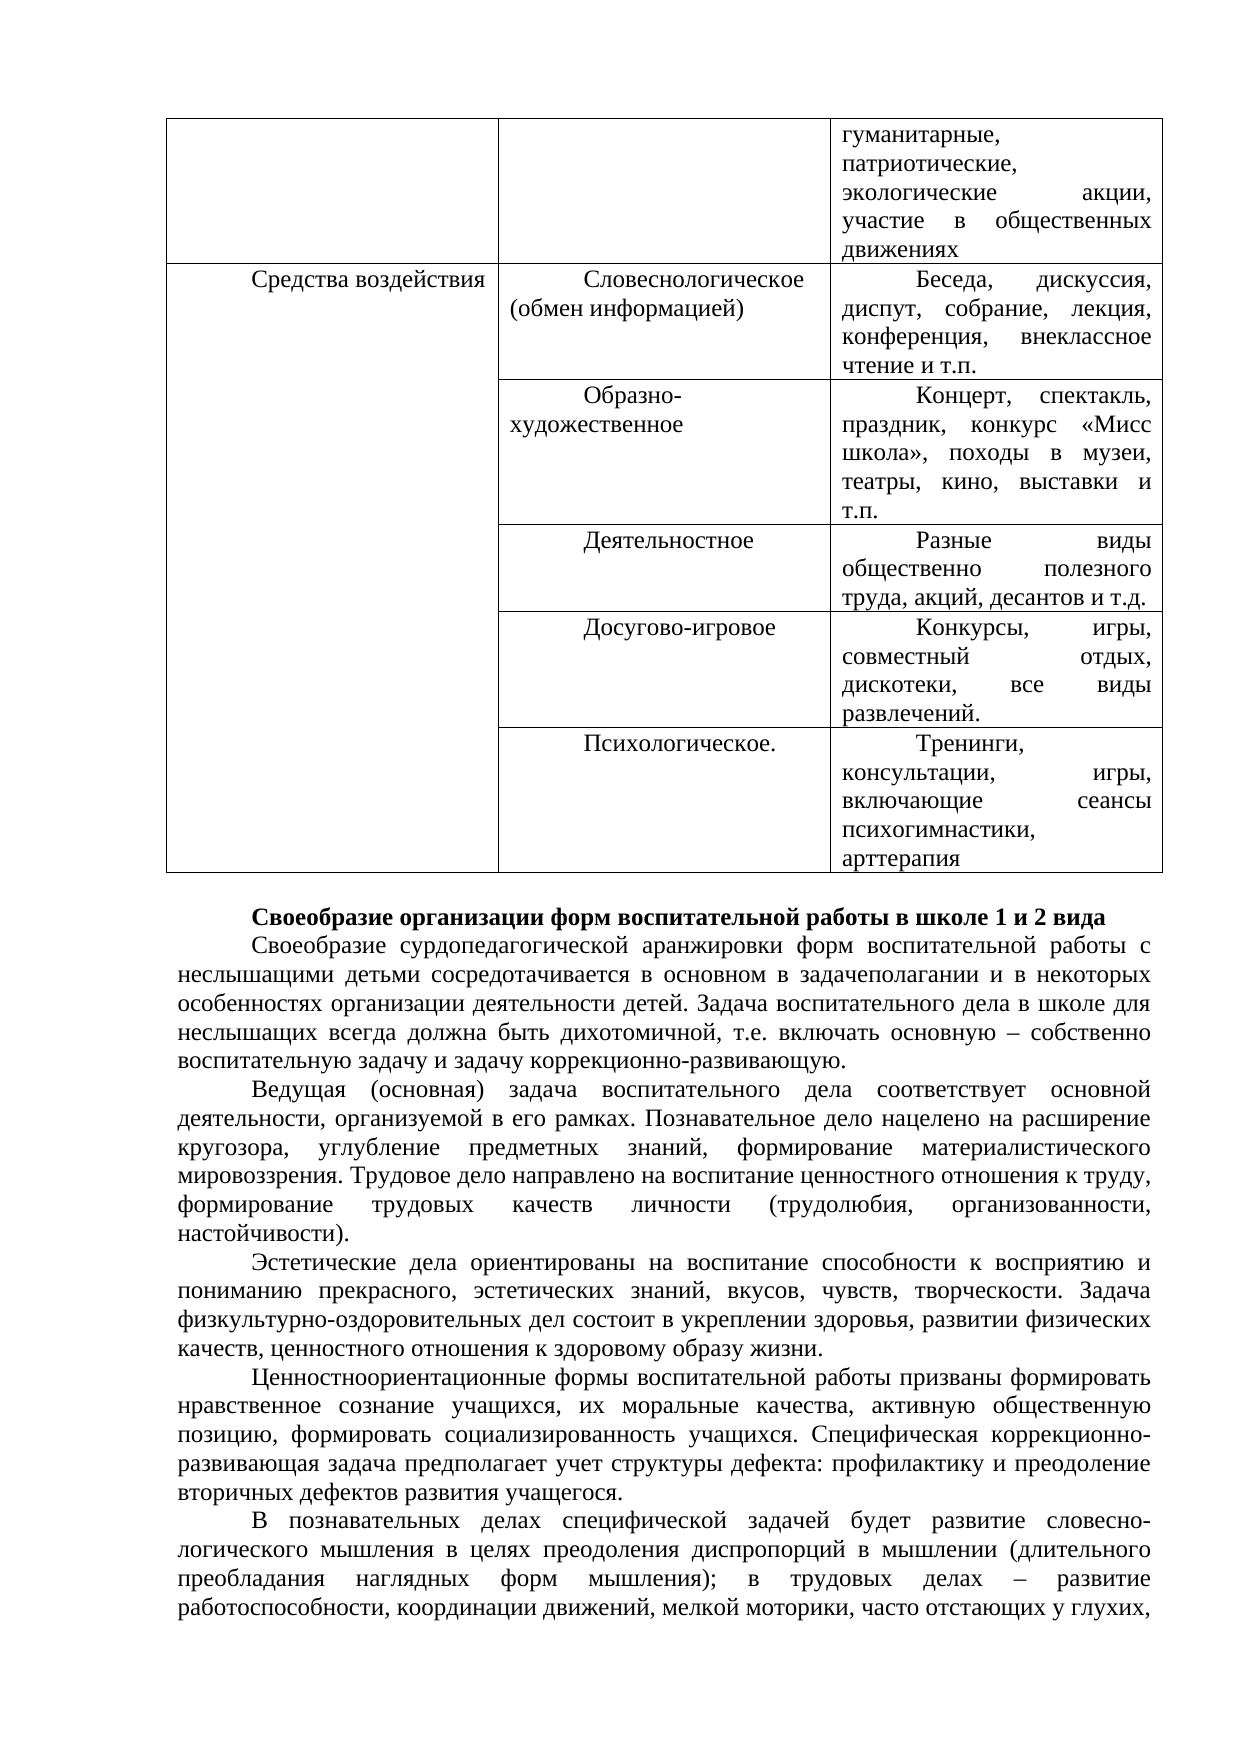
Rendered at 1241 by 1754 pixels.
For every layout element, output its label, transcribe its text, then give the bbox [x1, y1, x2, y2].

table_cell Образно-художественное [499, 380, 830, 524]
table_cell Средства воздействия [167, 264, 498, 872]
text Своеобразие сурдопедагогической аранжировки форм воспитательной работы с неслышащими детьми сосредотачивается в основном в задачеполагании и в некоторых особенностях организации деятельности детей. Задача воспитательного дела в школе для неслышащих всегда должна быть дихотомичной, т.е. включать основную – собственно воспитательную задачу и задачу коррекционно-развивающую. [177, 930, 1152, 1074]
table_cell Разные виды общественно полезного труда, акций, десантов и т.д. [831, 525, 1162, 611]
table_cell Беседа, дискуссия, диспут, собрание, лекция, конференция, внеклассное чтение и т.п. [831, 264, 1162, 379]
table_cell Словеснологическое (обмен информацией) [499, 264, 830, 379]
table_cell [831, 119, 1162, 263]
table_cell Деятельностное [499, 525, 830, 611]
table_cell Тренинги, консультации, игры, включающие сеансы психогимнастики, арттерапия [831, 728, 1162, 872]
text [177, 1505, 1152, 1620]
table_cell Концерт, спектакль, праздник, конкурс «Мисс школа», походы в музеи, театры, кино, выставки и т.п. [831, 380, 1162, 524]
table_cell Конкурсы, игры, совместный отдых, дискотеки, все виды развлечений. [831, 612, 1162, 727]
text Эстетические дела ориентированы на воспитание способности к восприятию и пониманию прекрасного, эстетических знаний, вкусов, чувств, творческости. Задача физкультурно-оздоровительных дел состоит в укреплении здоровья, развитии физических качеств, ценностного отношения к здоровому образу жизни. [177, 1247, 1152, 1362]
text Ведущая (основная) задача воспитательного дела соответствует основной деятельности, организуемой в его рамках. Познавательное дело нацелено на расширение кругозора, углубление предметных знаний, формирование материалистического мировоззрения. Трудовое дело направлено на воспитание ценностного отношения к труду, формирование трудовых качеств личности (трудолюбия, организованности, настойчивости). [177, 1074, 1152, 1247]
text Своеобразие организации форм воспитательной работы в школе 1 и 2 вида [177, 902, 1152, 930]
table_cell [499, 119, 830, 263]
table_cell Досугово-игровое [499, 612, 830, 727]
text Ценностноориентационные формы воспитательной работы призваны формировать нравственное сознание учащихся, их моральные качества, активную общественную позицию, формировать социализированность учащихся. Специфическая коррекционно-развивающая задача предполагает учет структуры дефекта: профилактику и преодоление вторичных дефектов развития учащегося. [177, 1362, 1152, 1505]
table_cell Психологическое. [499, 728, 830, 872]
